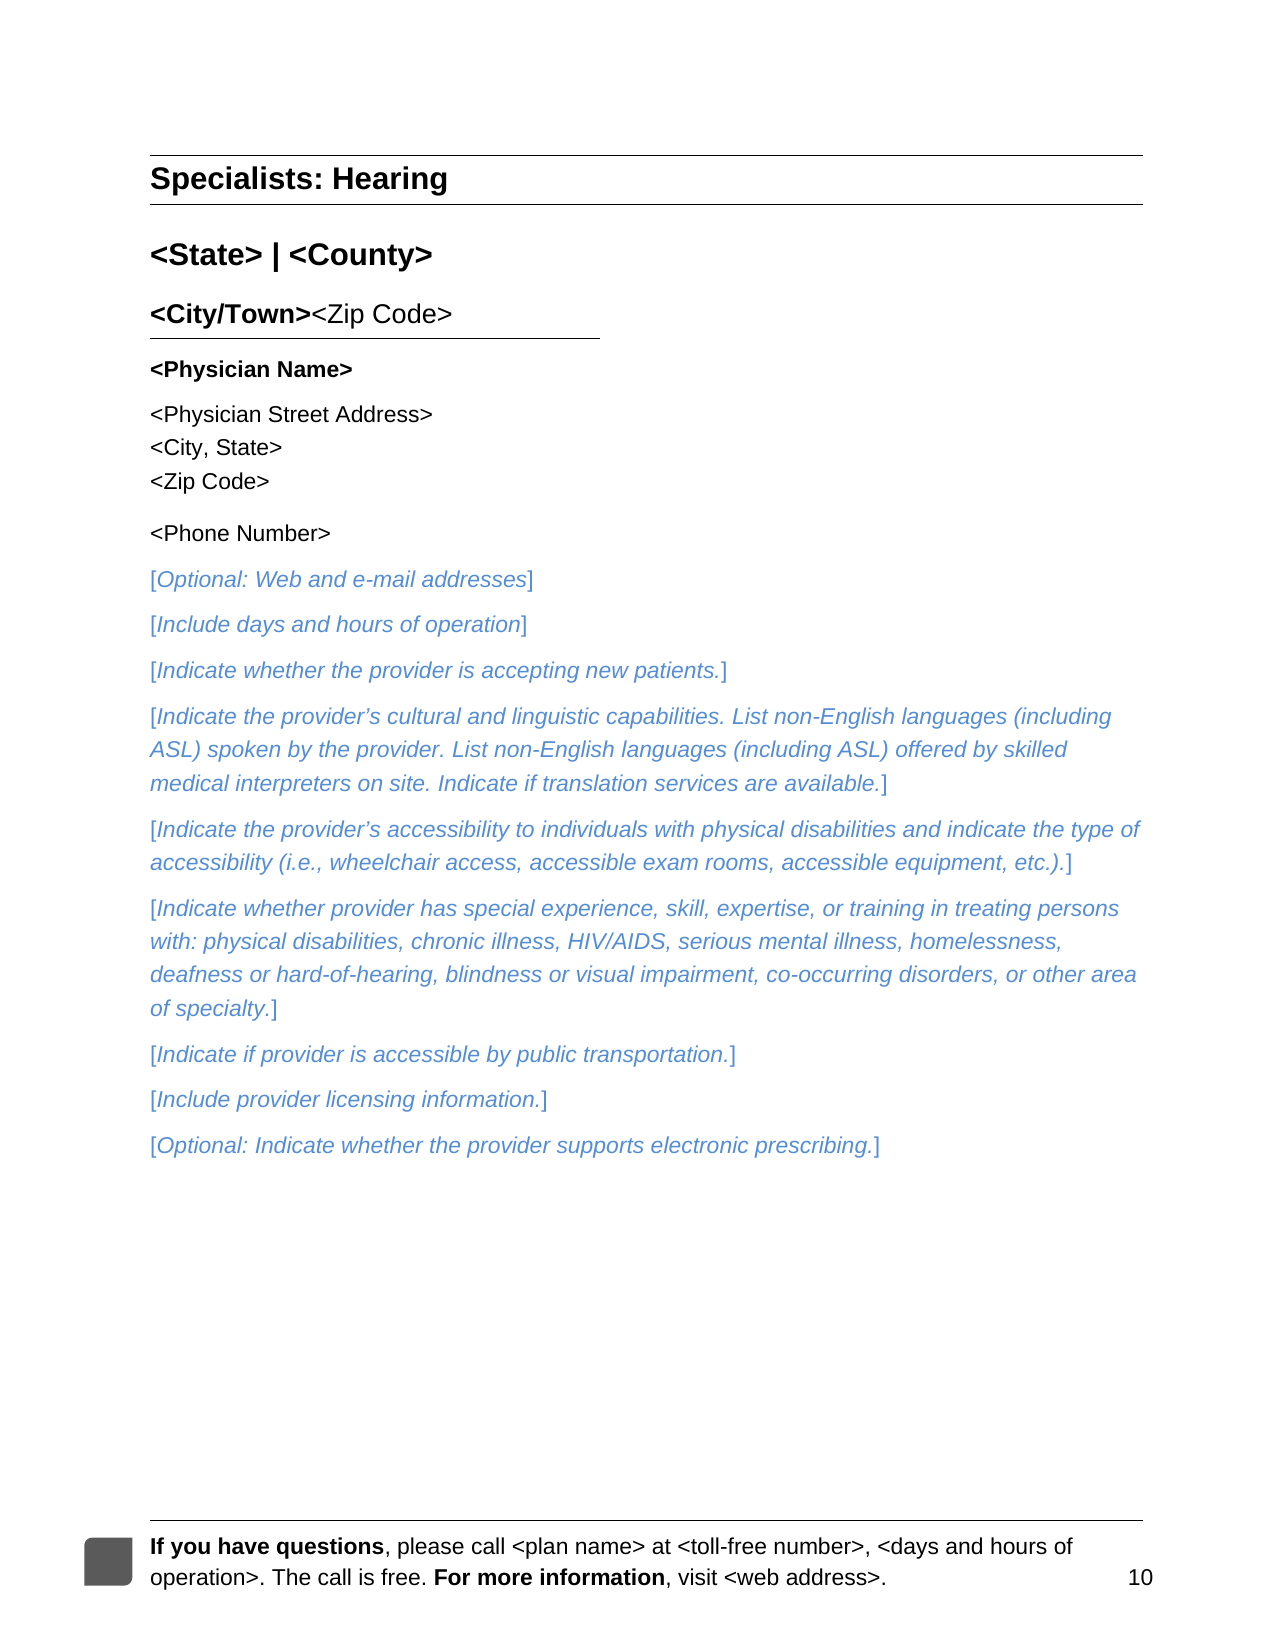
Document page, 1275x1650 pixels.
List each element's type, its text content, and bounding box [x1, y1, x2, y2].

text [Indicate whether provider has special experience, skill, expertise, or training in treating persons with: physical disabilities, chronic illness, HIV/AIDS, serious mental illness, homelessness, deafness or hard-of-hearing, blindness or visual impairment, co-occurring disorders, or other area of specialty.] [150, 889, 1143, 1023]
text [Include days and hours of operation] [150, 606, 1143, 639]
text <Physician Street Address> <City, State> <Zip Code> [150, 396, 1143, 496]
text [Indicate if provider is accessible by public transportation.] [150, 1035, 1143, 1069]
text [Optional: Web and e-mail addresses] [150, 560, 1143, 594]
text [Include provider licensing information.] [150, 1081, 1143, 1114]
text <Phone Number> [150, 514, 1143, 548]
text Specialists: Hearing [150, 156, 1143, 204]
text <State> | <County> [150, 238, 1143, 272]
text [Optional: Indicate whether the provider supports electronic prescribing.] [150, 1127, 1143, 1160]
text [Indicate the provider’s cultural and linguistic capabilities. List non-English languages (including ASL) spoken by the provider. List non-English languages (including ASL) offered by skilled medical interpreters on site. Indicate if translation services are available.] [150, 698, 1143, 798]
text <Physician Name> [150, 352, 1143, 383]
text <City/Town><Zip Code> [150, 297, 600, 338]
text [Indicate the provider’s accessibility to individuals with physical disabilities and indicate the type of accessibility (i.e., wheelchair access, accessible exam rooms, accessible equipment, etc.).] [150, 810, 1143, 877]
text [Indicate whether the provider is accepting new patients.] [150, 652, 1143, 685]
